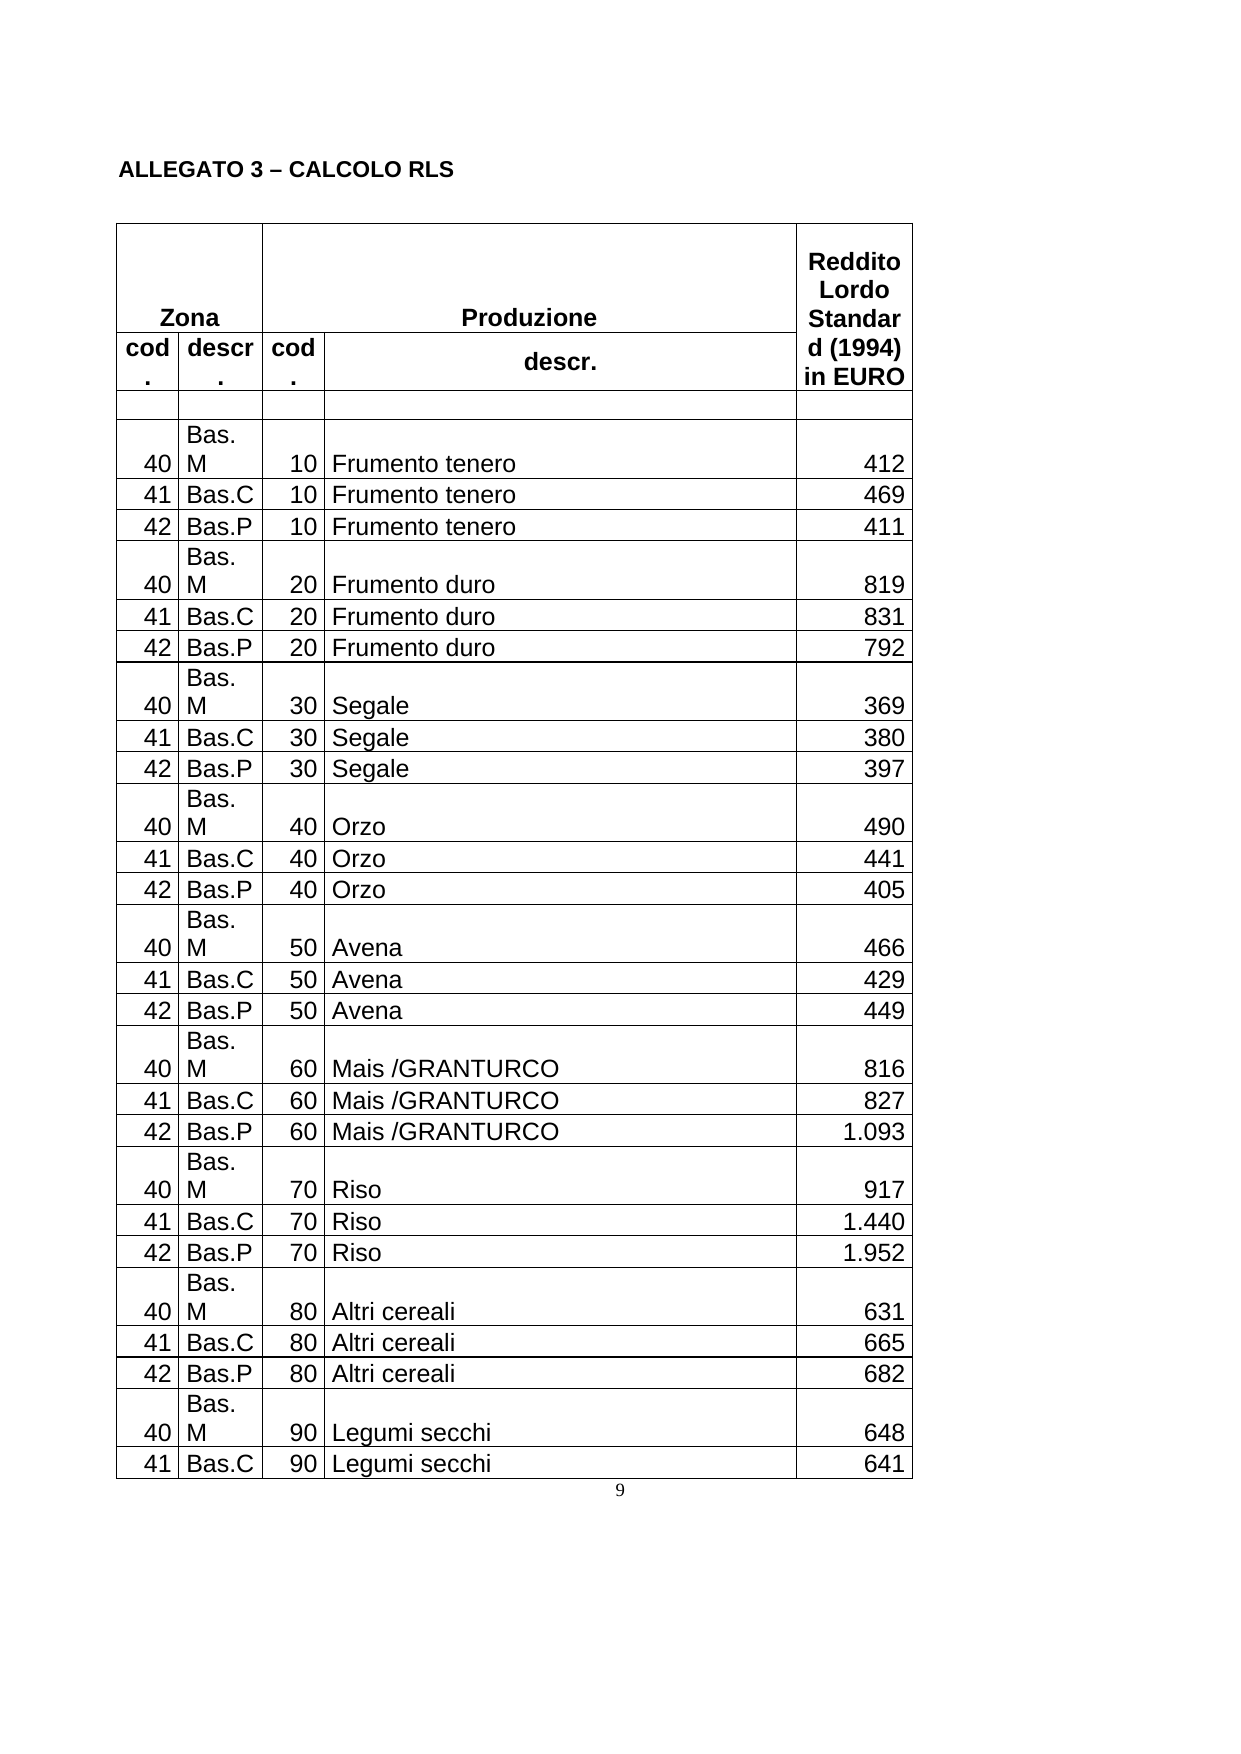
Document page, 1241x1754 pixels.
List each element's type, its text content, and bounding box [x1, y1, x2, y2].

table_cell Bas.P [179, 1358, 262, 1388]
table_cell 80 [263, 1326, 324, 1356]
table_cell 40 [117, 420, 178, 478]
table_cell Riso [325, 1147, 796, 1204]
table_cell 40 [263, 873, 324, 903]
table_cell Bas.M [179, 1268, 262, 1325]
table_cell 42 [117, 510, 178, 540]
table_cell Bas.P [179, 873, 262, 903]
table_cell 90 [263, 1447, 324, 1477]
table_cell Bas.M [179, 663, 262, 720]
table_cell Bas.C [179, 600, 262, 630]
table_cell 41 [117, 963, 178, 993]
table_cell 40 [117, 663, 178, 720]
table_cell Legumi secchi [325, 1389, 796, 1446]
table_cell Segale [325, 663, 796, 720]
table_cell 917 [797, 1147, 912, 1204]
table_cell Frumento tenero [325, 510, 796, 540]
table_cell Bas.M [179, 1026, 262, 1083]
table_cell 369 [797, 663, 912, 720]
table_cell [179, 391, 262, 419]
table_cell Bas.P [179, 1115, 262, 1146]
table_cell 405 [797, 873, 912, 903]
table_header Zona [117, 224, 262, 332]
table_cell Bas.P [179, 994, 262, 1024]
table_cell Bas.P [179, 631, 262, 661]
table_cell Altri cereali [325, 1358, 796, 1388]
table_cell Avena [325, 963, 796, 993]
table_cell Bas.M [179, 1389, 262, 1446]
table_cell 30 [263, 663, 324, 720]
table_cell Bas.M [179, 905, 262, 962]
table_cell 40 [117, 905, 178, 962]
table_cell Bas.C [179, 1205, 262, 1235]
table_cell 70 [263, 1147, 324, 1204]
table_cell 641 [797, 1447, 912, 1477]
table_cell 80 [263, 1268, 324, 1325]
table_cell 20 [263, 541, 324, 599]
table_cell 827 [797, 1084, 912, 1114]
table_cell 90 [263, 1389, 324, 1446]
table_cell Segale [325, 752, 796, 782]
table_cell Frumento tenero [325, 479, 796, 509]
table_cell [797, 391, 912, 419]
table_cell 41 [117, 842, 178, 872]
table_cell 41 [117, 479, 178, 509]
table_cell [325, 391, 796, 419]
table_cell 41 [117, 1205, 178, 1235]
table_cell Legumi secchi [325, 1447, 796, 1477]
table_cell Mais /GRANTURCO [325, 1026, 796, 1083]
table_cell 449 [797, 994, 912, 1024]
table_cell 648 [797, 1389, 912, 1446]
table_cell 40 [117, 541, 178, 599]
table_cell 50 [263, 994, 324, 1024]
table_cell 42 [117, 1115, 178, 1146]
table_cell 40 [263, 842, 324, 872]
table_cell 380 [797, 721, 912, 751]
table_cell 792 [797, 631, 912, 661]
table_cell 665 [797, 1326, 912, 1356]
table_cell 429 [797, 963, 912, 993]
table_cell 10 [263, 420, 324, 478]
table_cell 41 [117, 721, 178, 751]
table_cell descr. [325, 333, 796, 390]
table_cell 441 [797, 842, 912, 872]
table_cell Altri cereali [325, 1326, 796, 1356]
table_cell 80 [263, 1358, 324, 1388]
table_cell 397 [797, 752, 912, 782]
table_cell Mais /GRANTURCO [325, 1115, 796, 1146]
table_cell Bas.M [179, 784, 262, 841]
table_cell [117, 391, 178, 419]
table_cell cod. [117, 333, 178, 390]
table_cell 1.952 [797, 1236, 912, 1267]
table_cell Bas.C [179, 842, 262, 872]
table_cell 490 [797, 784, 912, 841]
table_cell Bas.C [179, 1084, 262, 1114]
table_cell Altri cereali [325, 1268, 796, 1325]
table_cell Avena [325, 905, 796, 962]
table_cell 60 [263, 1026, 324, 1083]
table_cell [263, 391, 324, 419]
table_cell 50 [263, 905, 324, 962]
table_cell 40 [117, 1389, 178, 1446]
table_cell 42 [117, 1236, 178, 1267]
table_cell 40 [117, 784, 178, 841]
table_cell 466 [797, 905, 912, 962]
table_cell 819 [797, 541, 912, 599]
table_header Reddito Lordo Standard (1994) in EURO [797, 224, 912, 390]
table_cell 60 [263, 1115, 324, 1146]
table_cell Bas.P [179, 1236, 262, 1267]
table_cell 42 [117, 1358, 178, 1388]
table_cell 682 [797, 1358, 912, 1388]
table_cell descr. [179, 333, 262, 390]
table_cell 631 [797, 1268, 912, 1325]
table_cell 10 [263, 479, 324, 509]
table_cell 42 [117, 631, 178, 661]
table_cell Orzo [325, 842, 796, 872]
table_cell Bas.C [179, 1447, 262, 1477]
table_cell 412 [797, 420, 912, 478]
table_cell Frumento duro [325, 631, 796, 661]
table_cell 60 [263, 1084, 324, 1114]
table_cell 41 [117, 1084, 178, 1114]
table_cell Bas.P [179, 510, 262, 540]
table_cell Riso [325, 1205, 796, 1235]
table_cell Bas.M [179, 420, 262, 478]
table_cell Segale [325, 721, 796, 751]
table_cell cod. [263, 333, 324, 390]
table_cell Bas.M [179, 541, 262, 599]
table_cell Bas.C [179, 963, 262, 993]
table_cell 40 [117, 1268, 178, 1325]
table_cell Bas.C [179, 479, 262, 509]
table_cell 40 [117, 1147, 178, 1204]
table_cell Bas.C [179, 721, 262, 751]
table_cell 20 [263, 600, 324, 630]
table_cell 41 [117, 600, 178, 630]
table_cell 411 [797, 510, 912, 540]
table_cell 30 [263, 721, 324, 751]
table_cell Frumento tenero [325, 420, 796, 478]
table_cell Mais /GRANTURCO [325, 1084, 796, 1114]
table_cell Orzo [325, 873, 796, 903]
table_cell Bas.C [179, 1326, 262, 1356]
table_cell 70 [263, 1205, 324, 1235]
table_cell 40 [263, 784, 324, 841]
table_cell 42 [117, 994, 178, 1024]
table_cell 30 [263, 752, 324, 782]
text ALLEGATO 3 – CALCOLO RLS [118, 156, 1092, 183]
table_cell 469 [797, 479, 912, 509]
table_cell 40 [117, 1026, 178, 1083]
table_cell 41 [117, 1326, 178, 1356]
table_cell Avena [325, 994, 796, 1024]
table_cell 42 [117, 752, 178, 782]
table_cell Bas.M [179, 1147, 262, 1204]
table_cell 1.440 [797, 1205, 912, 1235]
table_cell 831 [797, 600, 912, 630]
table_cell 70 [263, 1236, 324, 1267]
table_cell Frumento duro [325, 600, 796, 630]
table_cell 41 [117, 1447, 178, 1477]
table_cell 10 [263, 510, 324, 540]
table_cell 1.093 [797, 1115, 912, 1146]
table_header Produzione [263, 224, 796, 332]
table_cell 816 [797, 1026, 912, 1083]
table_cell Riso [325, 1236, 796, 1267]
table_cell 42 [117, 873, 178, 903]
table_cell 20 [263, 631, 324, 661]
table_cell Frumento duro [325, 541, 796, 599]
table_cell 50 [263, 963, 324, 993]
table_cell Bas.P [179, 752, 262, 782]
table_cell Orzo [325, 784, 796, 841]
